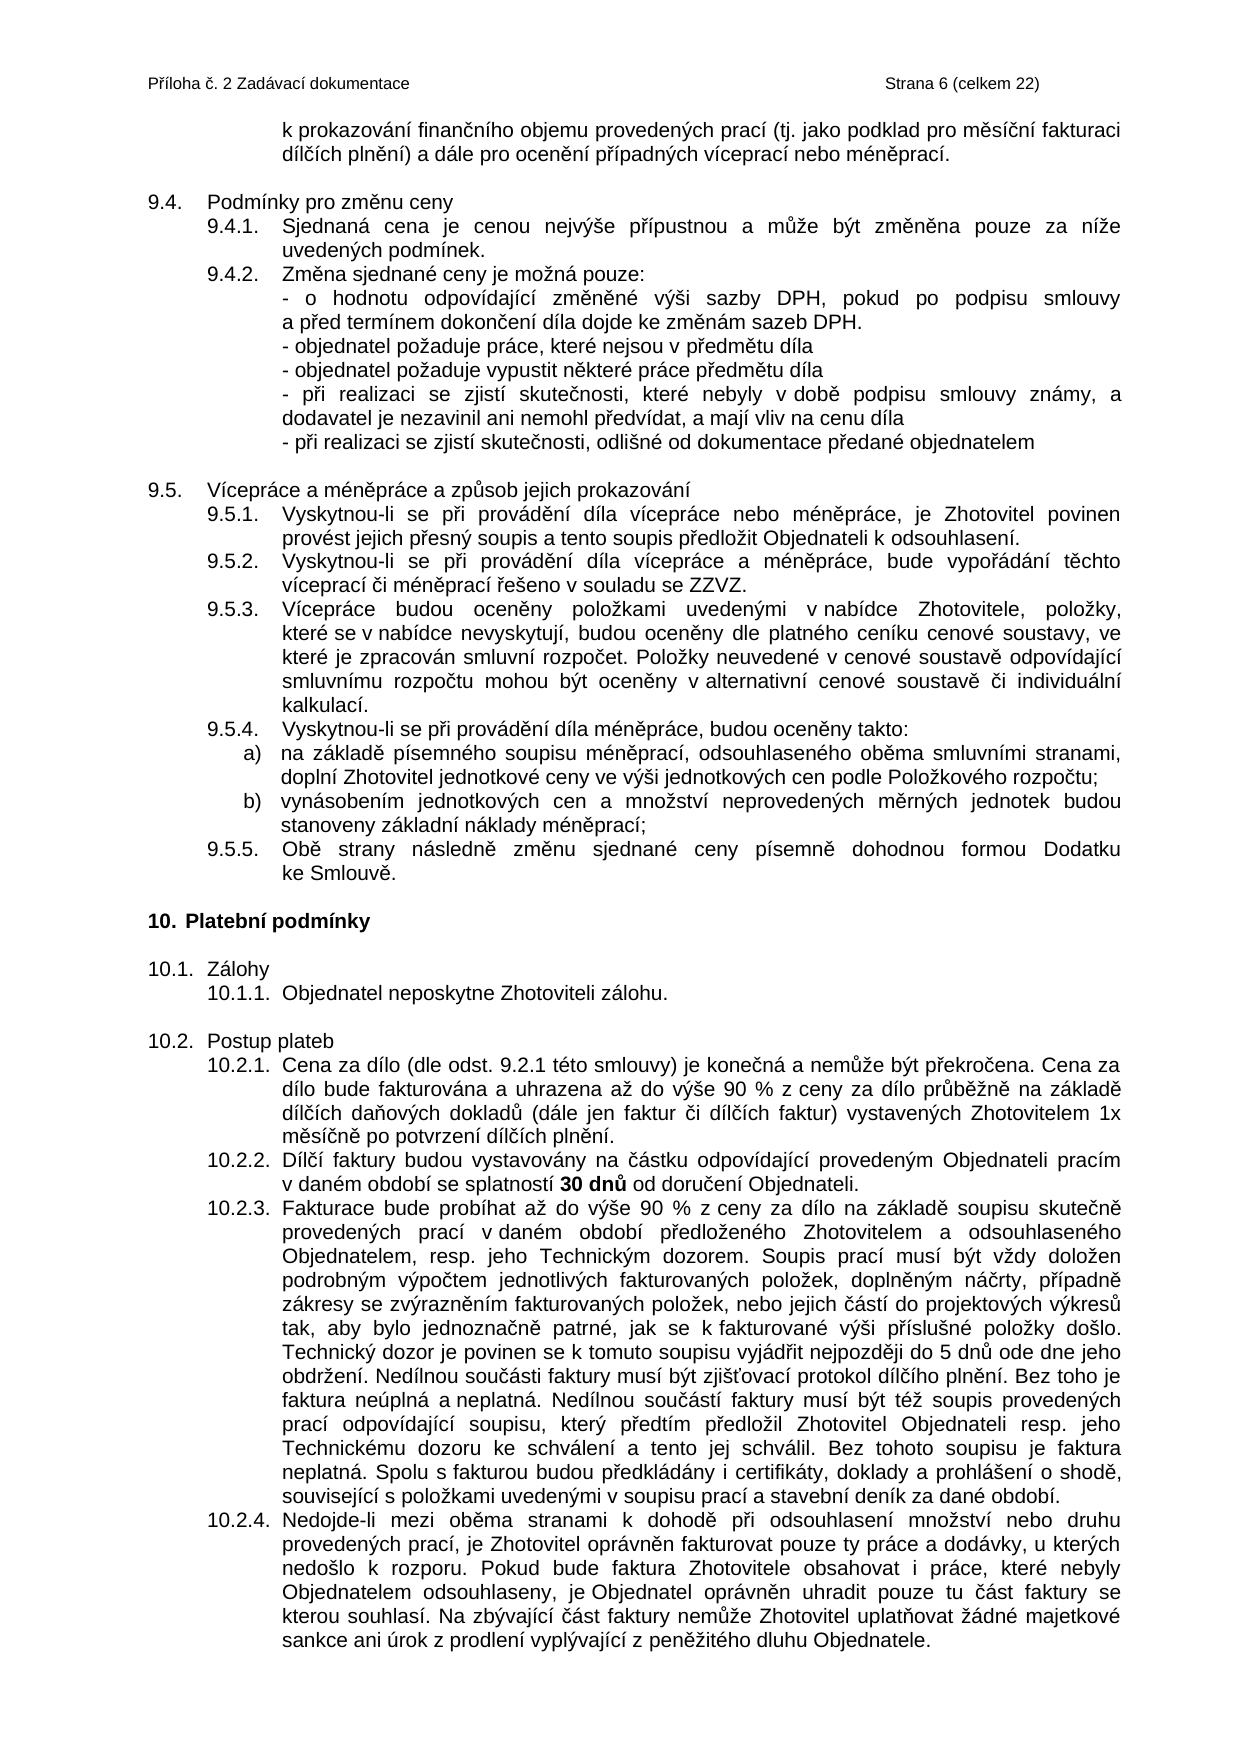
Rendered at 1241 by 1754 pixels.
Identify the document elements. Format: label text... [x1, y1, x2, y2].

list - při realizaci se zjistí skutečnosti, které nebyly v době podpisu smlouvy známy, a dodavatel je nezavinil ani nemohl předvídat, a mají vliv na cenu díla [282, 382, 1122, 429]
list Změna sjednané ceny je možná pouze: [207, 262, 1122, 286]
list Cena za dílo (dle odst. 9.2.1 této smlouvy) je konečná a nemůže být překročena. Cena za dílo bude fakturována a uhrazena až do výše 90 % z ceny za dílo průběžně na základě dílčích daňových dokladů (dále jen faktur či dílčích faktur) vystavených Zhotovitelem 1x měsíčně po potvrzení dílčích plnění. [207, 1052, 1122, 1148]
list na základě písemného soupisu méněprací, odsouhlaseného oběma smluvními stranami, doplní Zhotovitel jednotkové ceny ve výši jednotkových cen podle Položkového rozpočtu; [243, 741, 1122, 789]
list - o hodnotu odpovídající změněné výši sazby DPH, pokud po podpisu smlouvy a před termínem dokončení díla dojde ke změnám sazeb DPH. [282, 286, 1122, 334]
list Dílčí faktury budou vystavovány na částku odpovídající provedeným Objednateli pracím v daném období se splatností 30 dnů od doručení Objednateli. [207, 1148, 1122, 1196]
list Obě strany následně změnu sjednané ceny písemně dohodnou formou Dodatku ke Smlouvě. [207, 837, 1122, 885]
list Nedojde-li mezi oběma stranami k dohodě při odsouhlasení množství nebo druhu provedených prací, je Zhotovitel oprávněn fakturovat pouze ty práce a dodávky, u kterých nedošlo k rozporu. Pokud bude faktura Zhotovitele obsahovat i práce, které nebyly Objednatelem odsouhlaseny, je Objednatel oprávněn uhradit pouze tu část faktury se kterou souhlasí. Na zbývající část faktury nemůže Zhotovitel uplatňovat žádné majetkové sankce ani úrok z prodlení vyplývající z peněžitého dluhu Objednatele. [207, 1508, 1122, 1651]
list - objednatel požaduje práce, které nejsou v předmětu díla [246, 334, 1122, 358]
list Vyskytnou-li se při provádění díla méněpráce, budou oceněny takto: [207, 717, 1122, 741]
list Platební podmínky [148, 909, 1122, 933]
list Postup plateb [148, 1028, 1122, 1052]
list Vícepráce a méněpráce a způsob jejich prokazování [148, 477, 1122, 501]
list Vyskytnou-li se při provádění díla vícepráce a méněpráce, bude vypořádání těchto víceprací či méněprací řešeno v souladu se ZZVZ. [207, 549, 1122, 597]
list Podmínky pro změnu ceny [148, 190, 1122, 214]
list vynásobením jednotkových cen a množství neprovedených měrných jednotek budou stanoveny základní náklady méněprací; [243, 789, 1122, 837]
list - objednatel požaduje vypustit některé práce předmětu díla [246, 358, 1122, 382]
list Objednatel neposkytne Zhotoviteli zálohu. [207, 981, 1122, 1004]
list Vícepráce budou oceněny položkami uvedenými v nabídce Zhotovitele, položky, které se v nabídce nevyskytují, budou oceněny dle platného ceníku cenové soustavy, ve které je zpracován smluvní rozpočet. Položky neuvedené v cenové soustavě odpovídající smluvnímu rozpočtu mohou být oceněny v alternativní cenové soustavě či individuální kalkulací. [207, 597, 1122, 717]
list - při realizaci se zjistí skutečnosti, odlišné od dokumentace předané objednatelem [246, 429, 1122, 453]
list Sjednaná cena je cenou nejvýše přípustnou a může být změněna pouze za níže uvedených podmínek. [207, 214, 1122, 262]
list Zálohy [148, 957, 1122, 981]
list Fakturace bude probíhat až do výše 90 % z ceny za dílo na základě soupisu skutečně provedených prací v daném období předloženého Zhotovitelem a odsouhlaseného Objednatelem, resp. jeho Technickým dozorem. Soupis prací musí být vždy doložen podrobným výpočtem jednotlivých fakturovaných položek, doplněným náčrty, případně zákresy se zvýrazněním fakturovaných položek, nebo jejich částí do projektových výkresů tak, aby bylo jednoznačně patrné, jak se k fakturované výši příslušné položky došlo. Technický dozor je povinen se k tomuto soupisu vyjádřit nejpozději do 5 dnů ode dne jeho obdržení. Nedílnou součásti faktury musí být zjišťovací protokol dílčího plnění. Bez toho je faktura neúplná a neplatná. Nedílnou součástí faktury musí být též soupis provedených prací odpovídající soupisu, který předtím předložil Zhotovitel Objednateli resp. jeho Technickému dozoru ke schválení a tento jej schválil. Bez tohoto soupisu je faktura neplatná. Spolu s fakturou budou předkládány i certifikáty, doklady a prohlášení o shodě, související s položkami uvedenými v soupisu prací a stavební deník za dané období. [207, 1196, 1122, 1508]
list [207, 118, 1122, 166]
list Vyskytnou-li se při provádění díla vícepráce nebo méněpráce, je Zhotovitel povinen provést jejich přesný soupis a tento soupis předložit Objednateli k odsouhlasení. [207, 501, 1122, 549]
